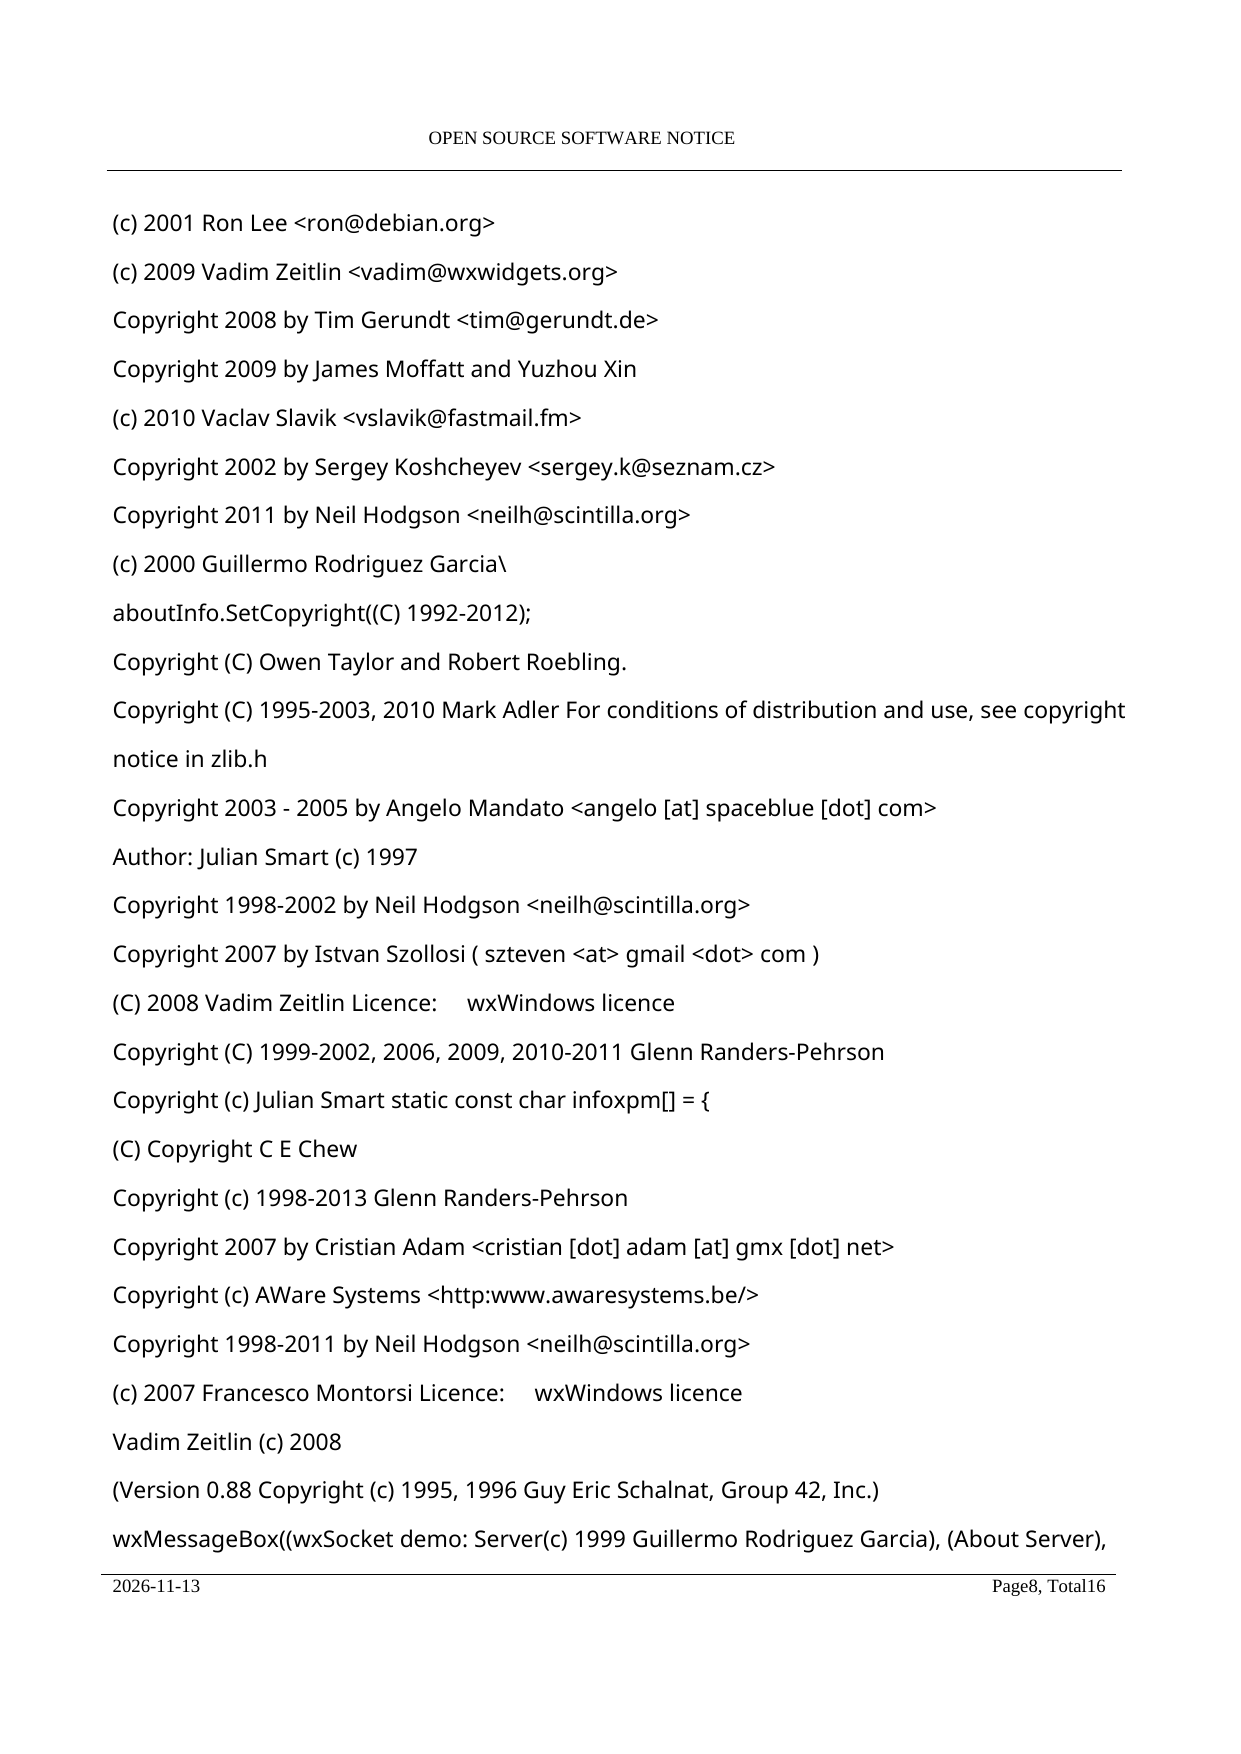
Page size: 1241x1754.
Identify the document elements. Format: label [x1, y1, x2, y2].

text [112, 206, 1128, 1555]
